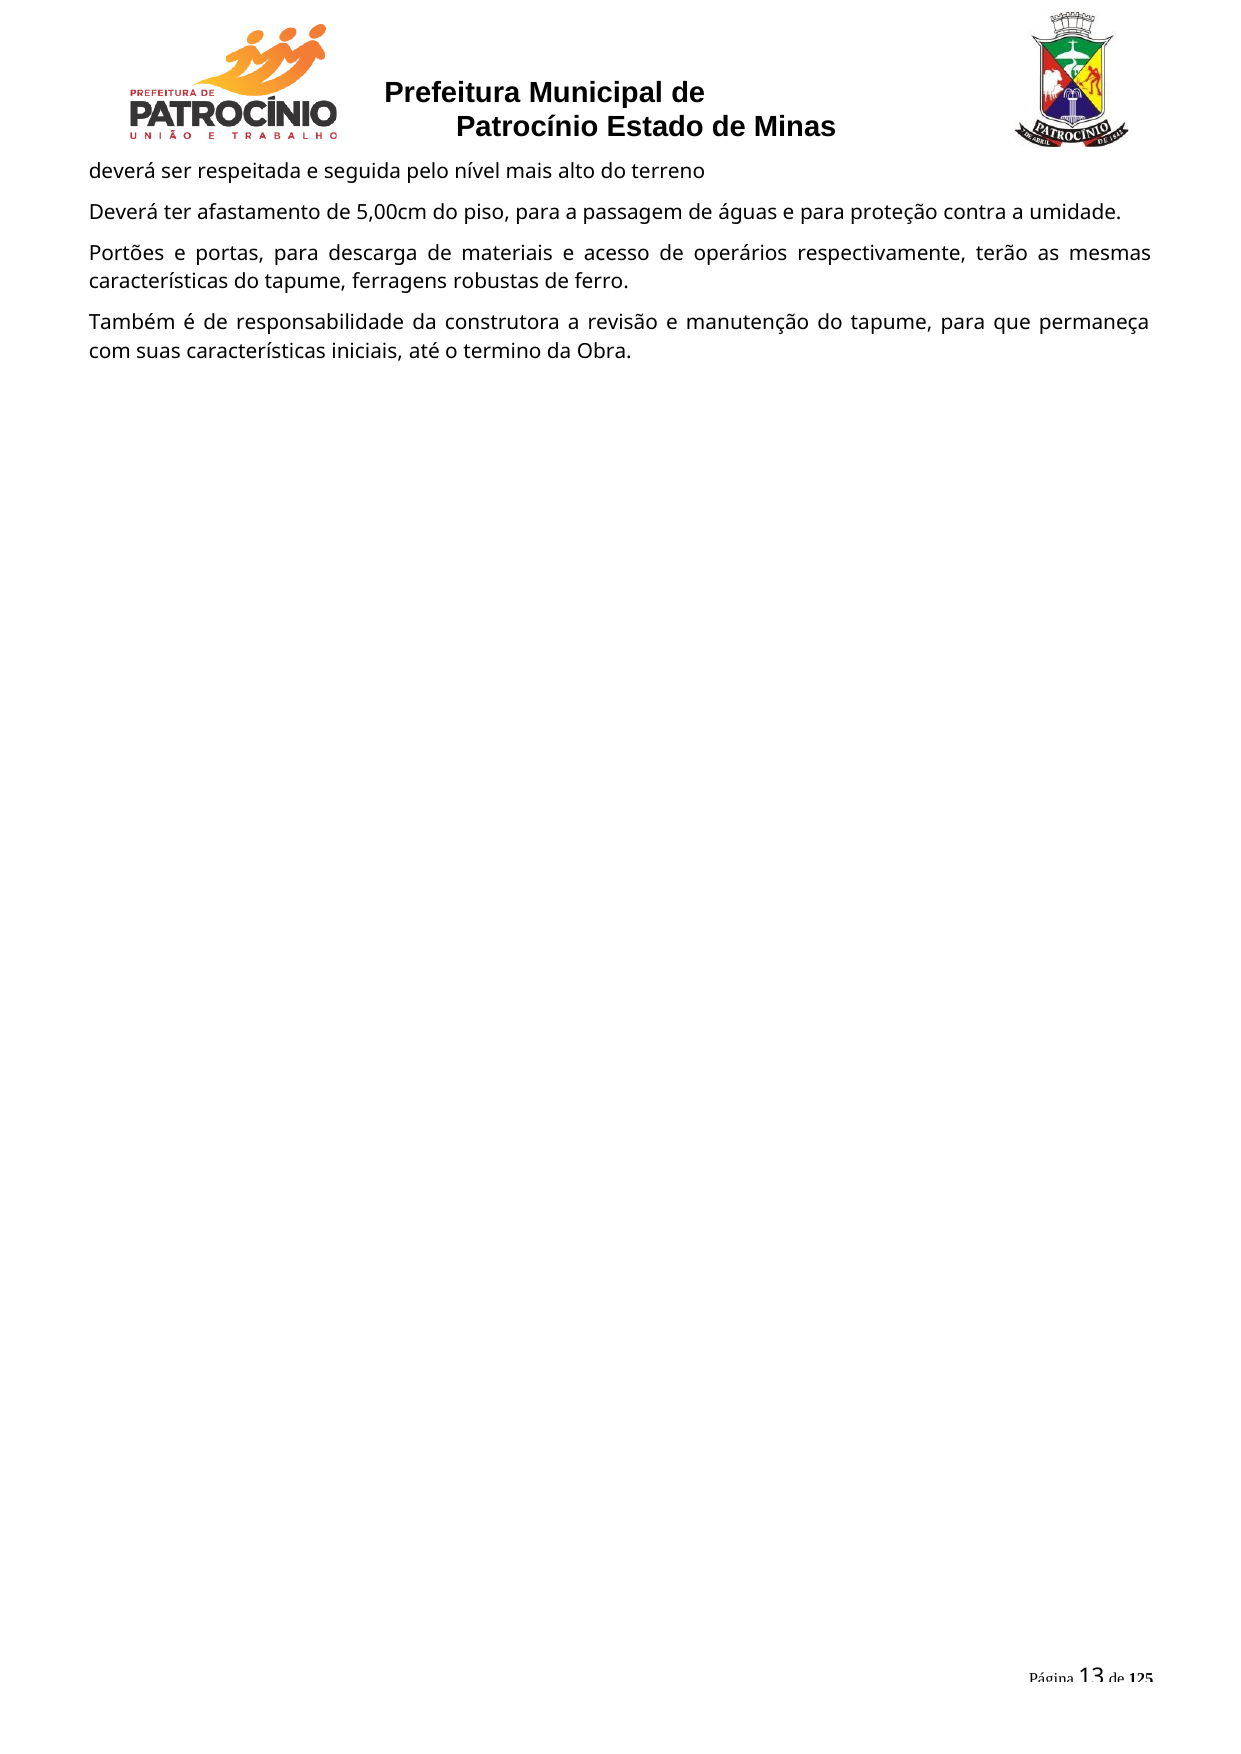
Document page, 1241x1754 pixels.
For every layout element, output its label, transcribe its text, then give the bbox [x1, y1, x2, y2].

text Portões e portas, para descarga de materiais e acesso de operários respectivamente, terão as mesmas características do tapume, ferragens robustas de ferro. [88, 238, 1152, 295]
picture [130, 24, 337, 139]
text Também é de responsabilidade da construtora a revisão e manutenção do tapume, para que permaneça com suas características iniciais, até o termino da Obra. [88, 307, 1152, 364]
text Deverá ter afastamento de 5,00cm do piso, para a passagem de águas e para proteção contra a umidade. [88, 197, 1219, 226]
picture [1014, 12, 1129, 147]
